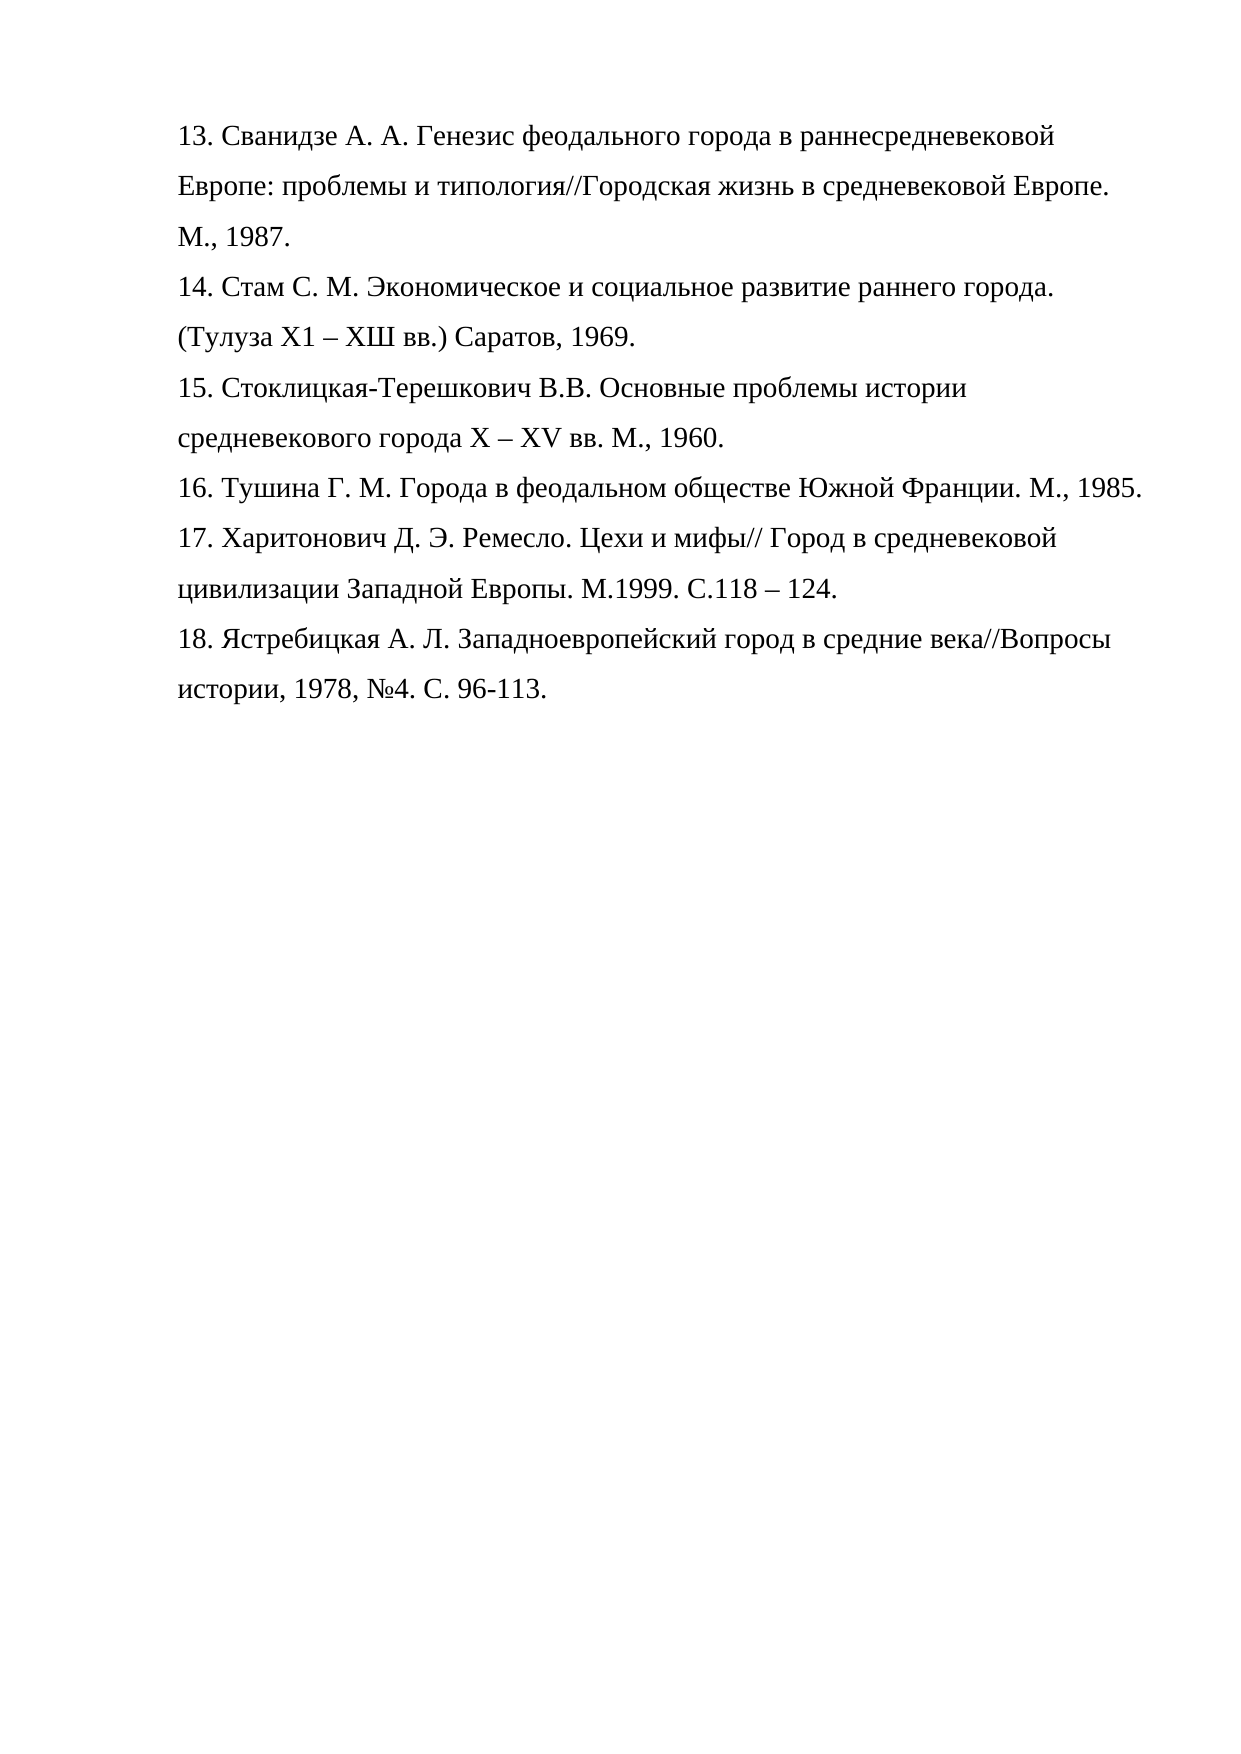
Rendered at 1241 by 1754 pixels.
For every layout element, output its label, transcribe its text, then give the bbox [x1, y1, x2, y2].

text 13. Сванидзе А. А. Генезис феодального города в раннесредневековой Европе: проблемы и типология//Городская жизнь в средневековой Европе. М., 1987. [177, 118, 1152, 252]
text 14. Стам С. М. Экономическое и социальное развитие раннего города. (Тулуза Х1 – ХШ вв.) Саратов, 1969. [177, 269, 1152, 353]
text 17. Харитонович Д. Э. Ремесло. Цехи и мифы// Город в средневековой цивилизации Западной Европы. М.1999. С.118 – 124. [177, 521, 1152, 604]
text 18. Ястребицкая А. Л. Западноевропейский город в средние века//Вопросы истории, 1978, №4. С. 96-113. [177, 621, 1152, 705]
text 15. Стоклицкая-Терешкович В.В. Основные проблемы истории средневекового города Х – XV вв. М., 1960. [177, 370, 1152, 453]
text 16. Тушина Г. М. Города в феодальном обществе Южной Франции. М., 1985. [177, 470, 1152, 504]
